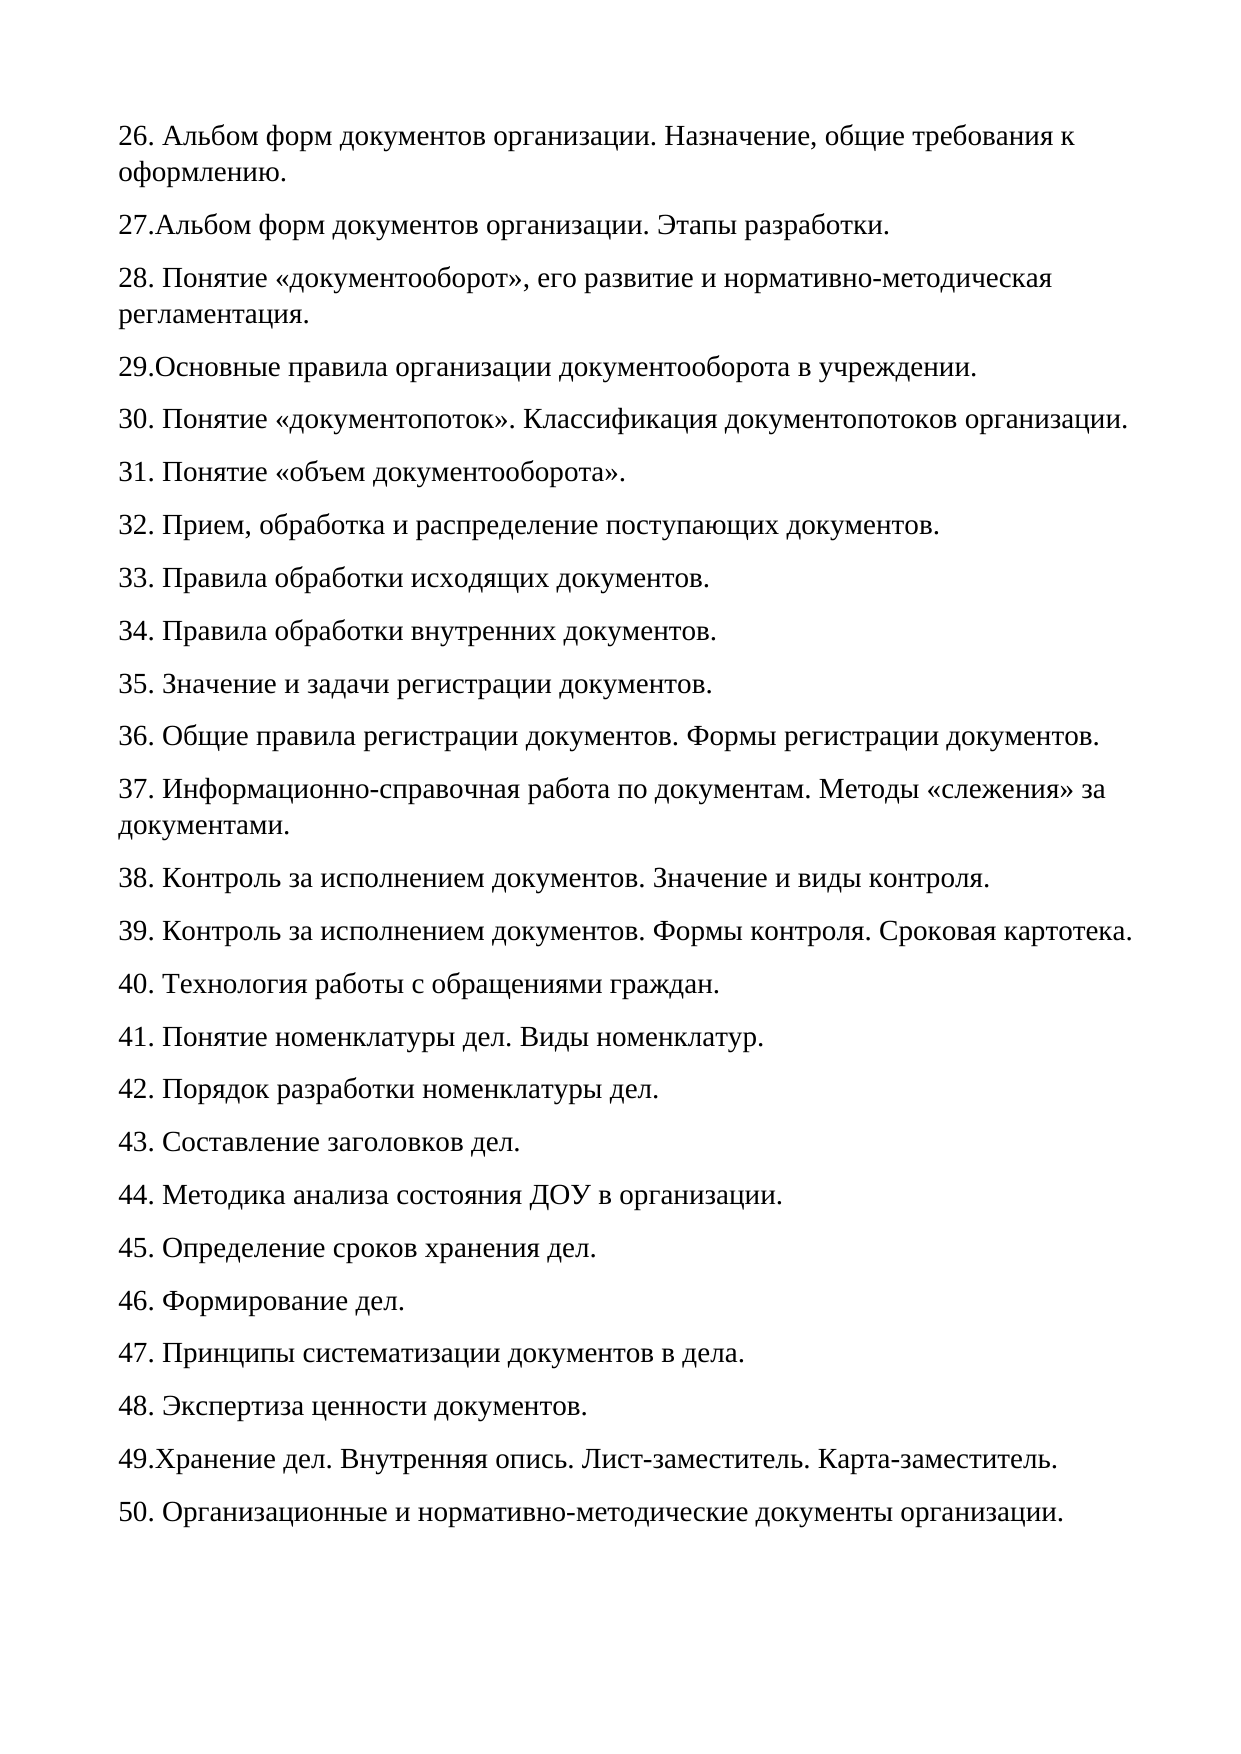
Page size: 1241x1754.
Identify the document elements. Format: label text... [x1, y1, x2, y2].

text 44. Методика анализа состояния ДОУ в организации. [118, 1177, 1181, 1211]
text 43. Составление заголовков дел. [118, 1124, 1181, 1158]
text 47. Принципы систематизации документов в дела. [118, 1336, 1181, 1369]
text 49.Хранение дел. Внутренняя опись. Лист-заместитель. Карта-заместитель. [118, 1441, 1181, 1475]
text 26. Альбом форм документов организации. Назначение, общие требования к оформлению. [118, 118, 1181, 188]
text 27.Альбом форм документов организации. Этапы разработки. [118, 207, 1181, 241]
text 35. Значение и задачи регистрации документов. [118, 666, 1181, 699]
text 41. Понятие номенклатуры дел. Виды номенклатур. [118, 1019, 1181, 1052]
text 38. Контроль за исполнением документов. Значение и виды контроля. [118, 860, 1181, 894]
text 31. Понятие «объем документооборота». [118, 454, 1181, 488]
text 42. Порядок разработки номенклатуры дел. [118, 1072, 1181, 1105]
text 45. Определение сроков хранения дел. [118, 1230, 1181, 1263]
text 37. Информационно-справочная работа по документам. Методы «слежения» за документами. [118, 771, 1181, 841]
text 46. Формирование дел. [118, 1283, 1181, 1316]
text 28. Понятие «документооборот», его развитие и нормативно-методическая регламентация. [118, 260, 1181, 329]
text 39. Контроль за исполнением документов. Формы контроля. Сроковая картотека. [118, 913, 1181, 947]
text 50. Организационные и нормативно-методические документы организации. [118, 1494, 1181, 1528]
text 32. Прием, обработка и распределение поступающих документов. [118, 507, 1181, 541]
text 34. Правила обработки внутренних документов. [118, 613, 1181, 646]
text 40. Технология работы с обращениями граждан. [118, 966, 1181, 999]
text 29.Основные правила организации документооборота в учреждении. [118, 349, 1181, 382]
text 33. Правила обработки исходящих документов. [118, 560, 1181, 594]
text 30. Понятие «документопоток». Классификация документопотоков организации. [118, 402, 1181, 435]
text 36. Общие правила регистрации документов. Формы регистрации документов. [118, 718, 1181, 752]
text 48. Экспертиза ценности документов. [118, 1388, 1181, 1422]
